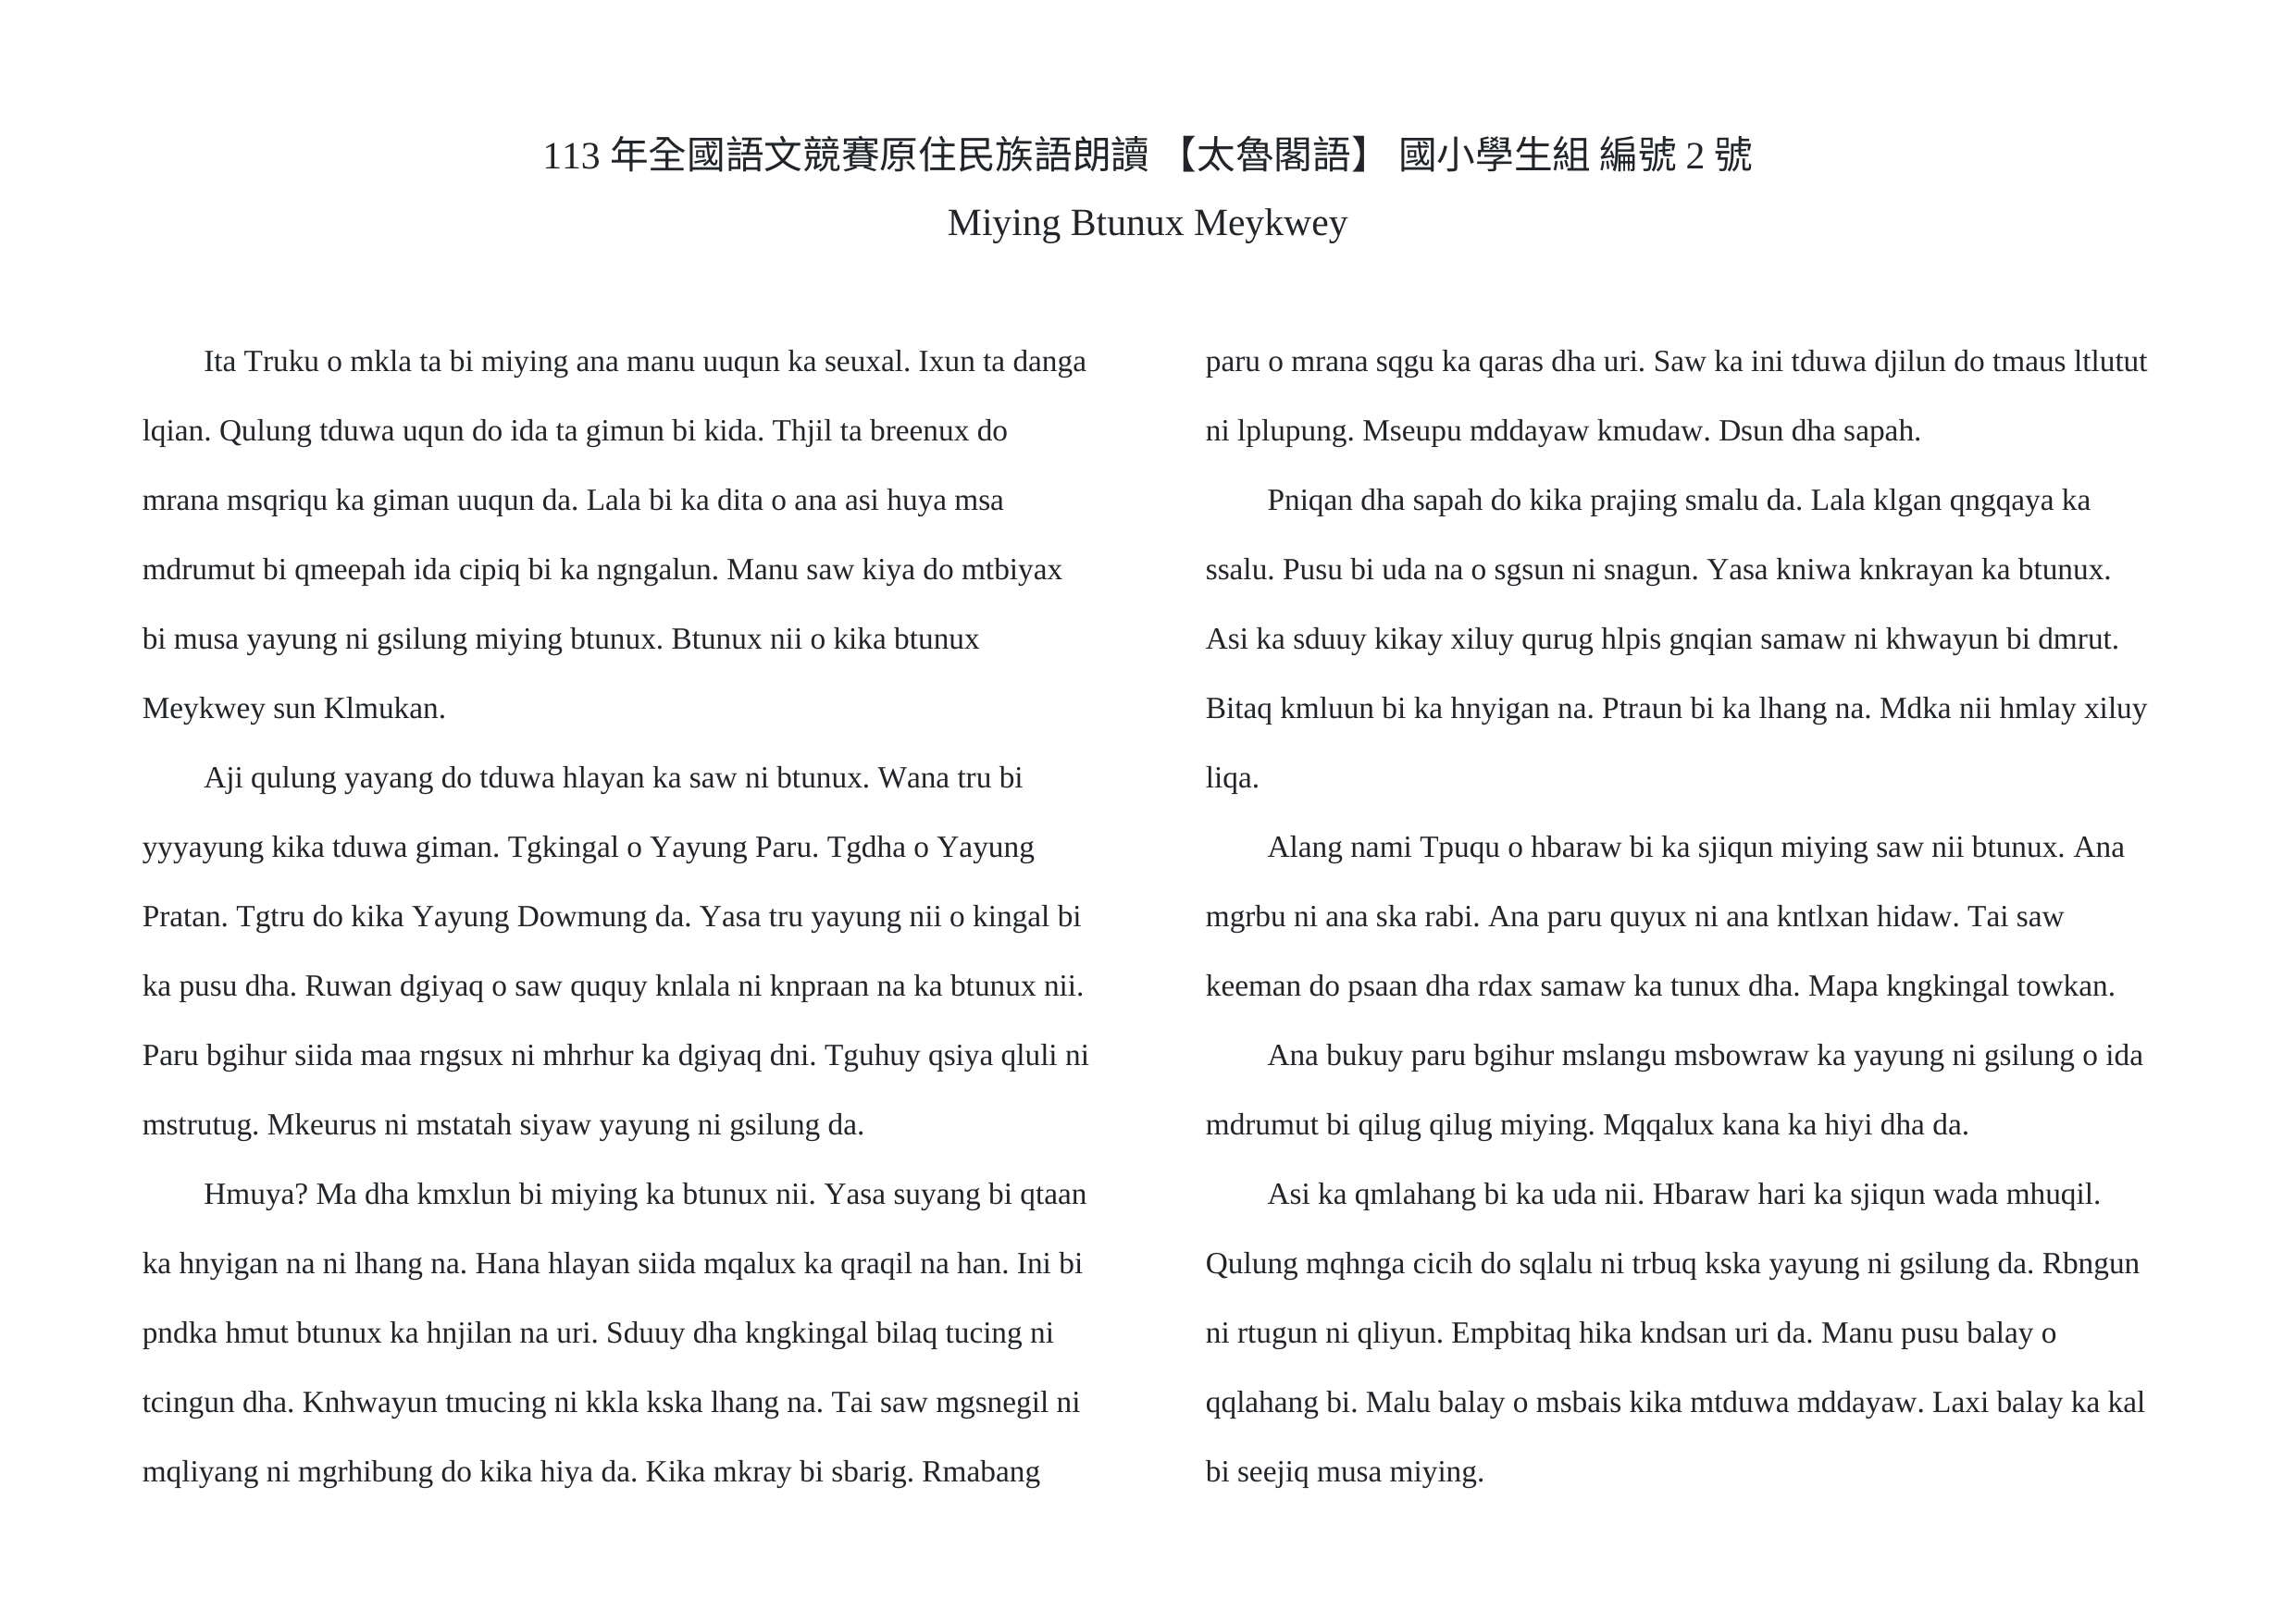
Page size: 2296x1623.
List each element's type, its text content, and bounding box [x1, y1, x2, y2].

text Asi ka qmlahang bi ka uda nii. Hbaraw hari ka sjiqun wada mhuqil. Qulung mqhnga cicih do sqlalu ni trbuq kska yayung ni gsilung da. Rbngun ni rtugun ni qliyun. Empbitaq hika kndsan uri da. Manu pusu balay o qqlahang bi. Malu balay o msbais kika mtduwa mddayaw. Laxi balay ka kal bi seejiq musa miying. [1206, 1158, 2153, 1505]
text Aji qulung yayang do tduwa hlayan ka saw ni btunux. Wana tru bi yyyayung kika tduwa giman. Tgkingal o Yayung Paru. Tgdha o Yayung Pratan. Tgtru do kika Yayung Dowmung da. Yasa tru yayung nii o kingal bi ka pusu dha. Ruwan dgiyaq o saw ququy knlala ni knpraan na ka btunux nii. Paru bgihur siida maa rngsux ni mhrhur ka dgiyaq dni. Tguhuy qsiya qluli ni mstrutug. Mkeurus ni mstatah siyaw yayung ni gsilung da. [142, 742, 1090, 1158]
text Ita Truku o mkla ta bi miying ana manu uuqun ka seuxal. Ixun ta danga lqian. Qulung tduwa uqun do ida ta gimun bi kida. Thjil ta breenux do mrana msqriqu ka giman uuqun da. Lala bi ka dita o ana asi huya msa mdrumut bi qmeepah ida cipiq bi ka ngngalun. Manu saw kiya do mtbiyax bi musa yayung ni gsilung miying btunux. Btunux nii o kika btunux Meykwey sun Klmukan. [142, 326, 1090, 742]
text Alang nami Tpuqu o hbaraw bi ka sjiqun miying saw nii btunux. Ana mgrbu ni ana ska rabi. Ana paru quyux ni ana kntlxan hidaw. Tai saw keeman do psaan dha rdax samaw ka tunux dha. Mapa kngkingal towkan. [1206, 812, 2153, 1020]
text Pniqan dha sapah do kika prajing smalu da. Lala klgan qngqaya ka ssalu. Pusu bi uda na o sgsun ni snagun. Yasa kniwa knkrayan ka btunux. Asi ka sduuy kikay xiluy qurug hlpis gnqian samaw ni khwayun bi dmrut. Bitaq kmluun bi ka hnyigan na. Ptraun bi ka lhang na. Mdka nii hmlay xiluy liqa. [1206, 465, 2153, 812]
text Miying Btunux Meykwey [142, 187, 2153, 256]
text Ana bukuy paru bgihur mslangu msbowraw ka yayung ni gsilung o ida mdrumut bi qilug qilug miying. Mqqalux kana ka hiyi dha da. [1206, 1020, 2153, 1158]
text Hmuya? Ma dha kmxlun bi miying ka btunux nii. Yasa suyang bi qtaan ka hnyigan na ni lhang na. Hana hlayan siida mqalux ka qraqil na han. Ini bi pndka hmut btunux ka hnjilan na uri. Sduuy dha kngkingal bilaq tucing ni tcingun dha. Knhwayun tmucing ni kkla kska lhang na. Tai saw mgsnegil ni mqliyang ni mgrhibung do kika hiya da. Kika mkray bi sbarig. Rmabang paru o mrana sqgu ka qaras dha uri. Saw ka ini tduwa djilun do tmaus ltlutut ni lplupung. Mseupu mddayaw kmudaw. Dsun dha sapah. [142, 1158, 1090, 1505]
text Hmuya? Ma dha kmxlun bi miying ka btunux nii. Yasa suyang bi qtaan ka hnyigan na ni lhang na. Hana hlayan siida mqalux ka qraqil na han. Ini bi pndka hmut btunux ka hnjilan na uri. Sduuy dha kngkingal bilaq tucing ni tcingun dha. Knhwayun tmucing ni kkla kska lhang na. Tai saw mgsnegil ni mqliyang ni mgrhibung do kika hiya da. Kika mkray bi sbarig. Rmabang paru o mrana sqgu ka qaras dha uri. Saw ka ini tduwa djilun do tmaus ltlutut ni lplupung. Mseupu mddayaw kmudaw. Dsun dha sapah. [1206, 326, 2153, 465]
text 113 年全國語文競賽原住民族語朗讀 【太魯閣語】 國小學生組 編號 2 號 [142, 118, 2153, 187]
